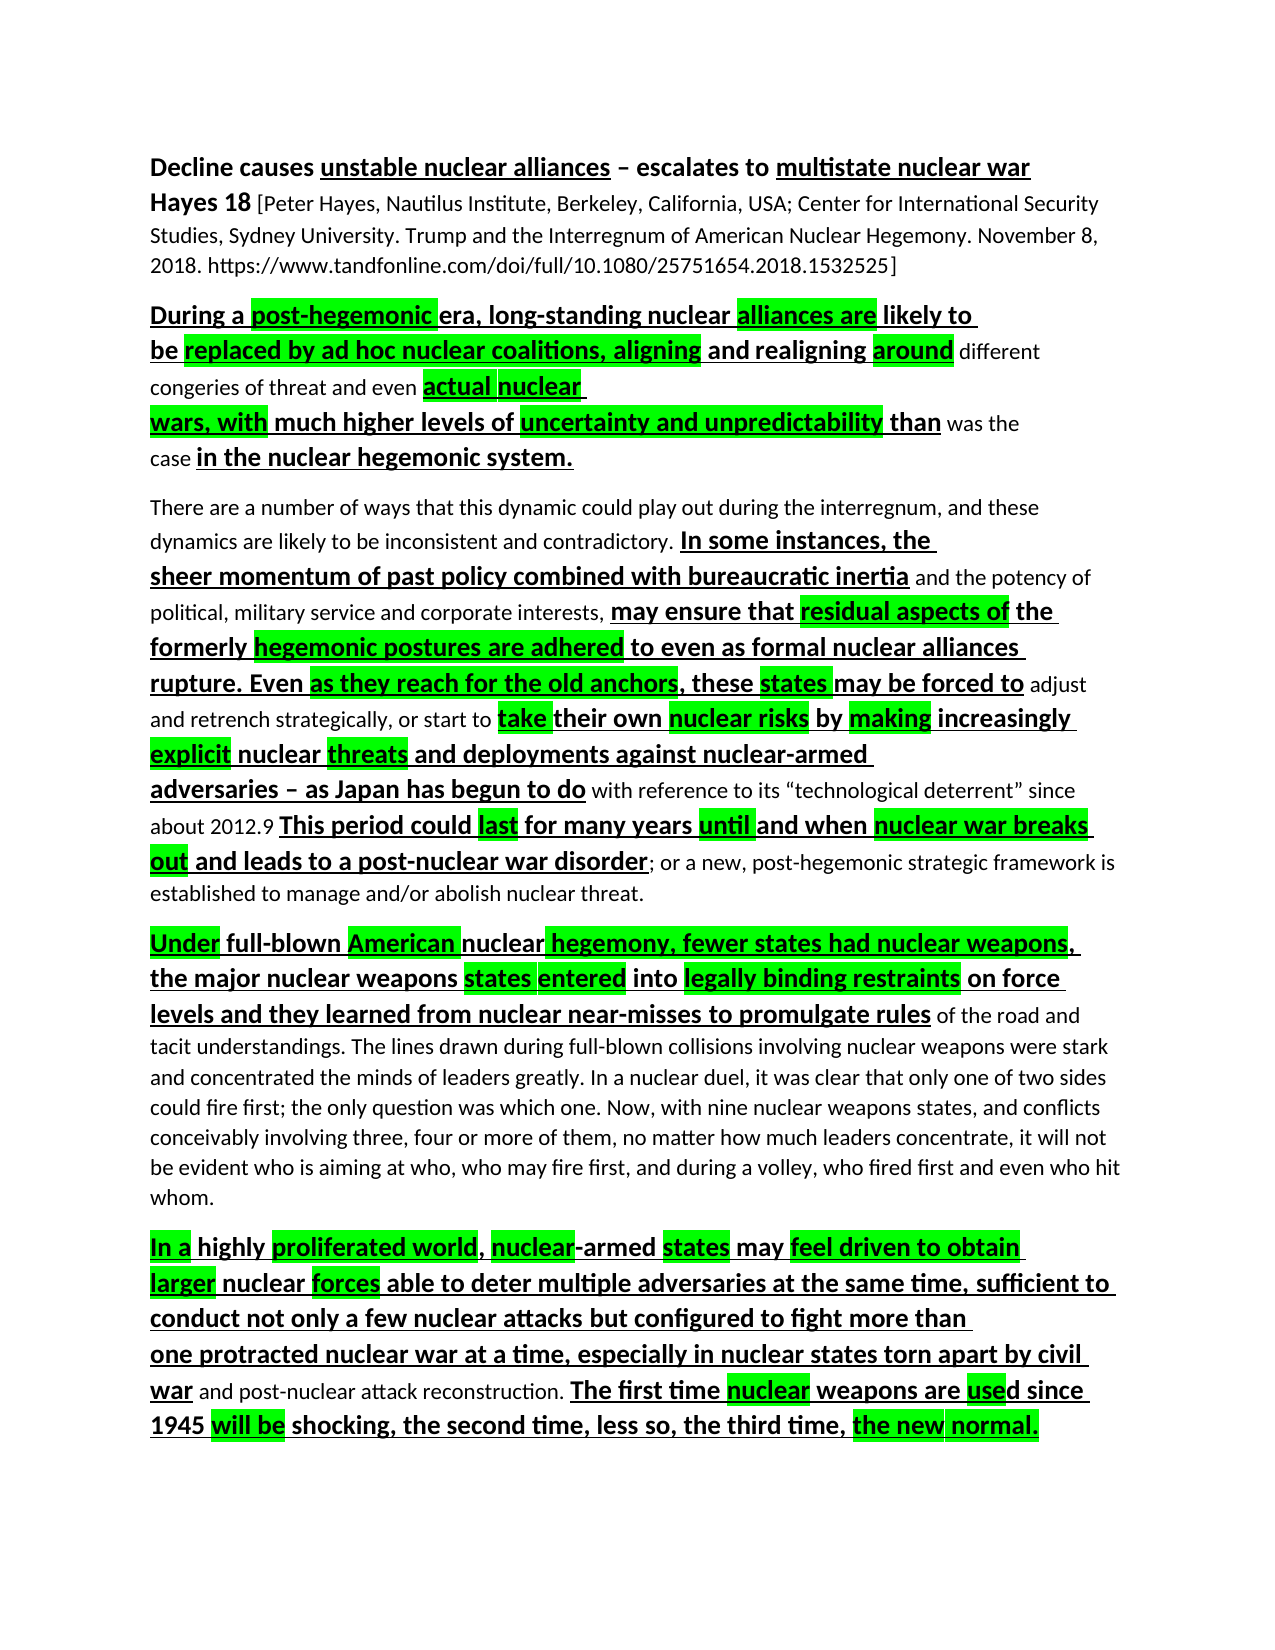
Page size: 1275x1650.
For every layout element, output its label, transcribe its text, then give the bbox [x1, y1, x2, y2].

text In a highly proliferated world, nuclear-armed states may feel driven to obtain larger nuclear forces able to deter multiple adversaries at the same time, sufficient to conduct not only a few nuclear attacks but configured to fight more than one protracted nuclear war at a time, especially in nuclear states torn apart by civil war and post-nuclear attack reconstruction. The first time nuclear weapons are used since 1945 will be shocking, the second time, less so, the third time, the new normal. [150, 1230, 1125, 1442]
text Under full-blown American nuclear hegemony, fewer states had nuclear weapons, the major nuclear weapons states entered into legally binding restraints on force levels and they learned from nuclear near-misses to promulgate rules of the road and tacit understandings. The lines drawn during full-blown collisions involving nuclear weapons were stark and concentrated the minds of leaders greatly. In a nuclear duel, it was clear that only one of two sides could fire first; the only question was which one. Now, with nine nuclear weapons states, and conflicts conceivably involving three, four or more of them, no matter how much leaders concentrate, it will not be evident who is aiming at who, who may fire first, and during a volley, who fired first and even who hit whom. [150, 926, 1125, 1212]
text During a post-hegemonic era, long-standing nuclear alliances are likely to be replaced by ad hoc nuclear coalitions, aligning and realigning around different congeries of threat and even actual nuclear wars, with much higher levels of uncertainty and unpredictability than was the case in the nuclear hegemonic system. [150, 298, 1125, 473]
subtitle Decline causes unstable nuclear alliances – escalates to multistate nuclear war [150, 150, 1125, 183]
text Hayes 18 [Peter Hayes, Nautilus Institute, Berkeley, California, USA; Center for International Security Studies, Sydney University. Trump and the Interregnum of American Nuclear Hegemony. November 8, 2018. https://www.tandfonline.com/doi/full/10.1080/25751654.2018.1532525] [150, 186, 1125, 279]
text There are a number of ways that this dynamic could play out during the interregnum, and these dynamics are likely to be inconsistent and contradictory. In some instances, the sheer momentum of past policy combined with bureaucratic inertia and the potency of political, military service and corporate interests, may ensure that residual aspects of the formerly hegemonic postures are adhered to even as formal nuclear alliances rupture. Even as they reach for the old anchors, these states may be forced to adjust and retrench strategically, or start to take their own nuclear risks by making increasingly explicit nuclear threats and deployments against nuclear-armed adversaries – as Japan has begun to do with reference to its “technological deterrent” since about 2012.9 This period could last for many years until and when nuclear war breaks out and leads to a post-nuclear war disorder; or a new, post-hegemonic strategic framework is established to manage and/or abolish nuclear threat. [150, 493, 1125, 907]
